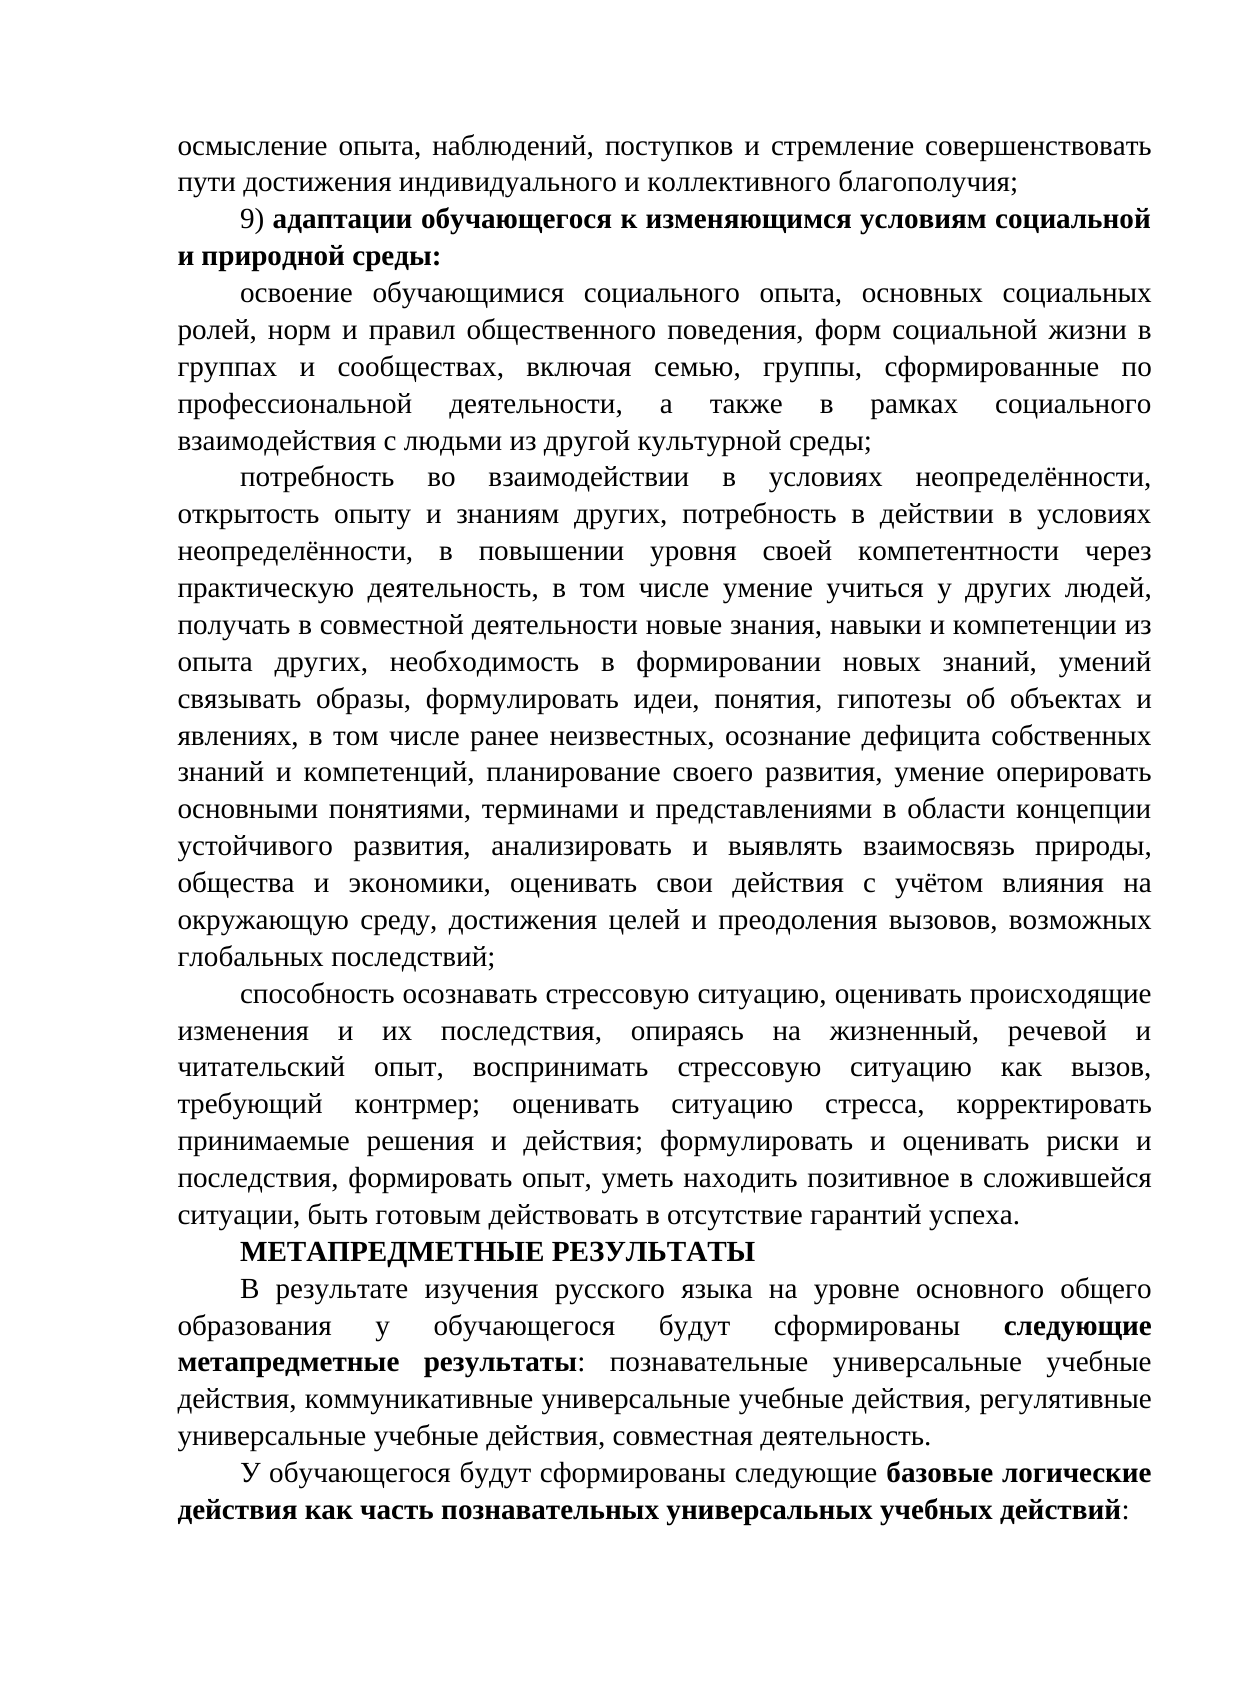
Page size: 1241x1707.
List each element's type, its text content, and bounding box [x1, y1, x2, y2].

text В результате изучения русского языка на уровне основного общего образования у обучающегося будут сформированы следующие метапредметные результаты: познавательные универсальные учебные действия, коммуникативные универсальные учебные действия, регулятивные универсальные учебные действия, совместная деятельность. [177, 1271, 1152, 1452]
text способность осознавать стрессовую ситуацию, оценивать происходящие изменения и их последствия, опираясь на жизненный, речевой и читательский опыт, воспринимать стрессовую ситуацию как вызов, требующий контрмер; оценивать ситуацию стресса, корректировать принимаемые решения и действия; формулировать и оценивать риски и последствия, формировать опыт, уметь находить позитивное в сложившейся ситуации, быть готовым действовать в отсутствие гарантий успеха. [177, 976, 1152, 1231]
text 9) адаптации обучающегося к изменяющимся условиям социальной и природной среды: [177, 201, 1152, 272]
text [177, 128, 1152, 198]
text У обучающегося будут сформированы следующие базовые логические действия как часть познавательных универсальных учебных действий: [177, 1455, 1152, 1526]
text МЕТАПРЕДМЕТНЫЕ РЕЗУЛЬТАТЫ [177, 1234, 1152, 1267]
text освоение обучающимися социального опыта, основных социальных ролей, норм и правил общественного поведения, форм социальной жизни в группах и сообществах, включая семью, группы, сформированные по профессиональной деятельности, а также в рамках социального взаимодействия с людьми из другой культурной среды; [177, 275, 1152, 456]
text потребность во взаимодействии в условиях неопределённости, открытость опыту и знаниям других, потребность в действии в условиях неопределённости, в повышении уровня своей компетентности через практическую деятельность, в том числе умение учиться у других людей, получать в совместной деятельности новые знания, навыки и компетенции из опыта других, необходимость в формировании новых знаний, умений связывать образы, формулировать идеи, понятия, гипотезы об объектах и явлениях, в том числе ранее неизвестных, осознание дефицита собственных знаний и компетенций, планирование своего развития, умение оперировать основными понятиями, терминами и представлениями в области концепции устойчивого развития, анализировать и выявлять взаимосвязь природы, общества и экономики, оценивать свои действия с учётом влияния на окружающую среду, достижения целей и преодоления вызовов, возможных глобальных последствий; [177, 459, 1152, 972]
